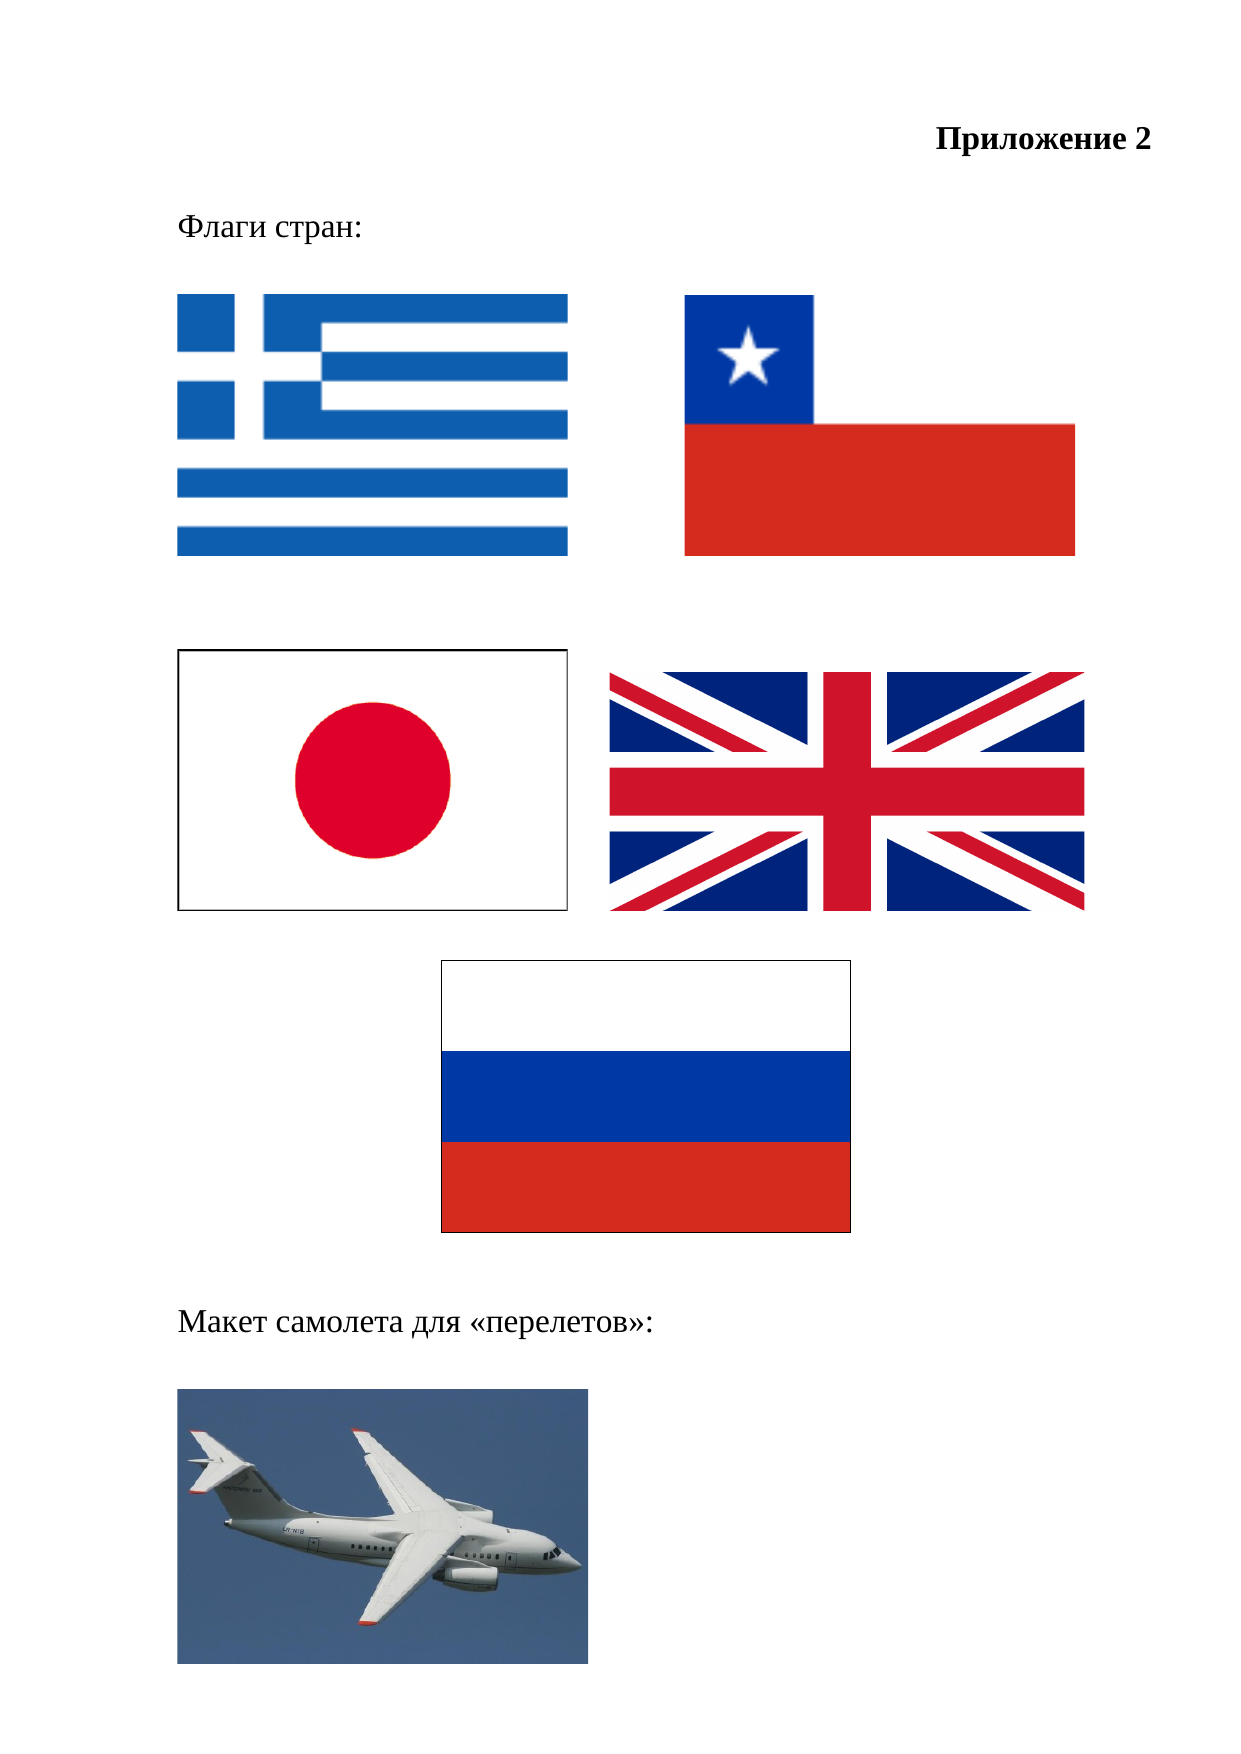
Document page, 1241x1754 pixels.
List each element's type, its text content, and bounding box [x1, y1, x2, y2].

list Приложение 2 [177, 118, 1152, 156]
picture [177, 1389, 589, 1664]
picture [684, 295, 1075, 556]
picture [609, 672, 1085, 911]
picture [177, 294, 568, 556]
picture [177, 649, 568, 911]
picture [442, 961, 850, 1232]
list Макет самолета для «перелетов»: [177, 1301, 1152, 1340]
list Флаги стран: [177, 206, 1152, 244]
